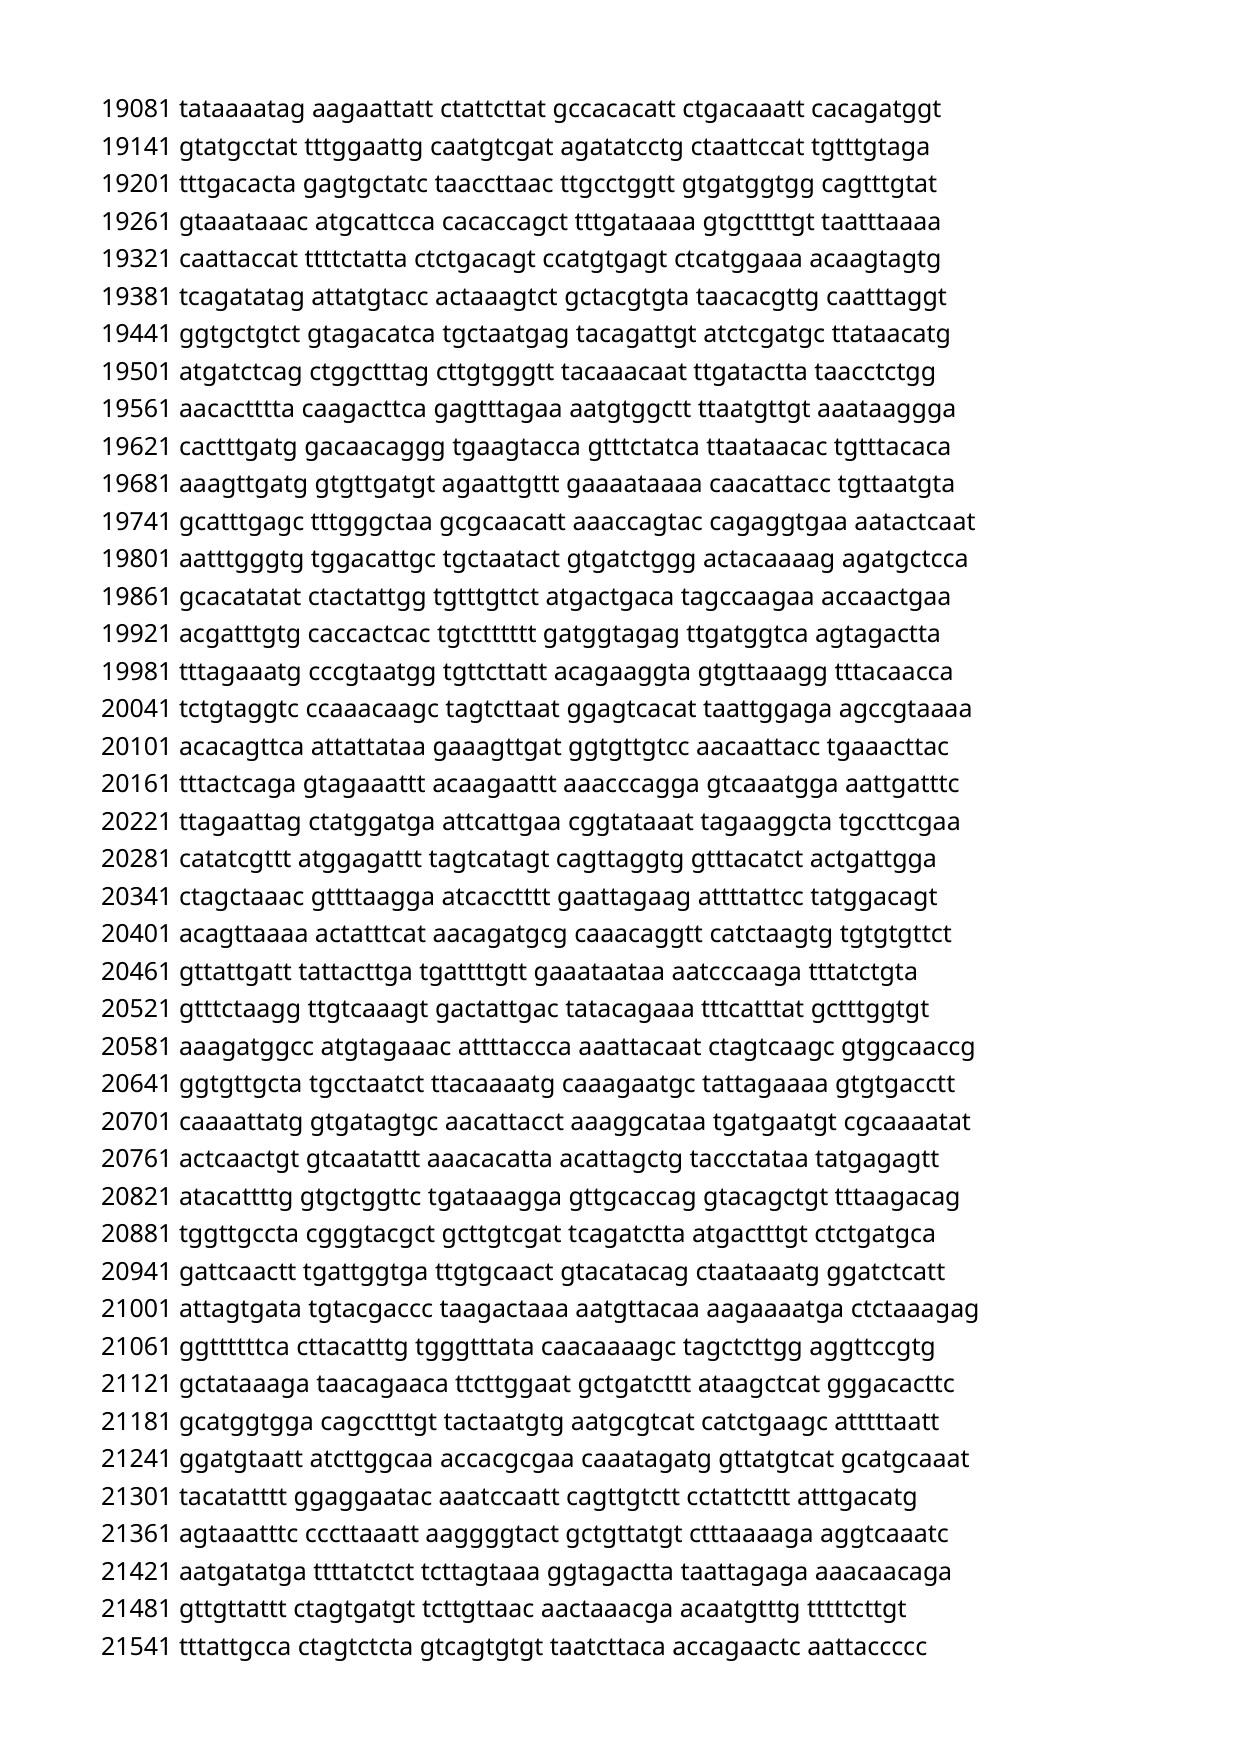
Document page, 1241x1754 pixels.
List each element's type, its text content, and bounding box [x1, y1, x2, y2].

text 21241 ggatgtaatt atcttggcaa accacgcgaa caaatagatg gttatgtcat gcatgcaaat [75, 1439, 1165, 1477]
text 20161 tttactcaga gtagaaattt acaagaattt aaacccagga gtcaaatgga aattgatttc [75, 764, 1165, 802]
text 20281 catatcgttt atggagattt tagtcatagt cagttaggtg gtttacatct actgattgga [75, 839, 1165, 877]
text 20581 aaagatggcc atgtagaaac attttaccca aaattacaat ctagtcaagc gtggcaaccg [75, 1027, 1165, 1064]
text 21181 gcatggtgga cagcctttgt tactaatgtg aatgcgtcat catctgaagc atttttaatt [75, 1402, 1165, 1439]
text 19561 aacactttta caagacttca gagtttagaa aatgtggctt ttaatgttgt aaataaggga [75, 389, 1165, 427]
text 20221 ttagaattag ctatggatga attcattgaa cggtataaat tagaaggcta tgccttcgaa [75, 802, 1165, 839]
text 19981 tttagaaatg cccgtaatgg tgttcttatt acagaaggta gtgttaaagg tttacaacca [75, 652, 1165, 689]
text 21061 ggttttttca cttacatttg tgggtttata caacaaaagc tagctcttgg aggttccgtg [75, 1327, 1165, 1364]
text 20521 gtttctaagg ttgtcaaagt gactattgac tatacagaaa tttcatttat gctttggtgt [75, 989, 1165, 1027]
text 20941 gattcaactt tgattggtga ttgtgcaact gtacatacag ctaataaatg ggatctcatt [75, 1252, 1165, 1289]
text 19081 tataaaatag aagaattatt ctattcttat gccacacatt ctgacaaatt cacagatggt [75, 89, 1165, 127]
text 20041 tctgtaggtc ccaaacaagc tagtcttaat ggagtcacat taattggaga agccgtaaaa [75, 689, 1165, 727]
text 19441 ggtgctgtct gtagacatca tgctaatgag tacagattgt atctcgatgc ttataacatg [75, 314, 1165, 352]
text 20701 caaaattatg gtgatagtgc aacattacct aaaggcataa tgatgaatgt cgcaaaatat [75, 1102, 1165, 1139]
text 19741 gcatttgagc tttgggctaa gcgcaacatt aaaccagtac cagaggtgaa aatactcaat [75, 502, 1165, 539]
text 19381 tcagatatag attatgtacc actaaagtct gctacgtgta taacacgttg caatttaggt [75, 277, 1165, 314]
text 21421 aatgatatga ttttatctct tcttagtaaa ggtagactta taattagaga aaacaacaga [75, 1552, 1165, 1589]
text 19501 atgatctcag ctggctttag cttgtgggtt tacaaacaat ttgatactta taacctctgg [75, 352, 1165, 389]
text 20761 actcaactgt gtcaatattt aaacacatta acattagctg taccctataa tatgagagtt [75, 1139, 1165, 1177]
text 20341 ctagctaaac gttttaagga atcacctttt gaattagaag attttattcc tatggacagt [75, 877, 1165, 914]
text 20461 gttattgatt tattacttga tgattttgtt gaaataataa aatcccaaga tttatctgta [75, 952, 1165, 989]
text 19801 aatttgggtg tggacattgc tgctaatact gtgatctggg actacaaaag agatgctcca [75, 539, 1165, 577]
text 20401 acagttaaaa actatttcat aacagatgcg caaacaggtt catctaagtg tgtgtgttct [75, 914, 1165, 952]
text 20881 tggttgccta cgggtacgct gcttgtcgat tcagatctta atgactttgt ctctgatgca [75, 1214, 1165, 1252]
text 19621 cactttgatg gacaacaggg tgaagtacca gtttctatca ttaataacac tgtttacaca [75, 427, 1165, 464]
text 20101 acacagttca attattataa gaaagttgat ggtgttgtcc aacaattacc tgaaacttac [75, 727, 1165, 764]
text 19141 gtatgcctat tttggaattg caatgtcgat agatatcctg ctaattccat tgtttgtaga [75, 127, 1165, 164]
text 19261 gtaaataaac atgcattcca cacaccagct tttgataaaa gtgcttttgt taatttaaaa [75, 202, 1165, 239]
text 21301 tacatatttt ggaggaatac aaatccaatt cagttgtctt cctattcttt atttgacatg [75, 1477, 1165, 1514]
text 21481 gttgttattt ctagtgatgt tcttgttaac aactaaacga acaatgtttg tttttcttgt [75, 1589, 1165, 1627]
text 21001 attagtgata tgtacgaccc taagactaaa aatgttacaa aagaaaatga ctctaaagag [75, 1289, 1165, 1327]
text 19681 aaagttgatg gtgttgatgt agaattgttt gaaaataaaa caacattacc tgttaatgta [75, 464, 1165, 502]
text 21541 tttattgcca ctagtctcta gtcagtgtgt taatcttaca accagaactc aattaccccc [75, 1627, 1165, 1664]
text 21361 agtaaatttc cccttaaatt aaggggtact gctgttatgt ctttaaaaga aggtcaaatc [75, 1514, 1165, 1552]
text 21121 gctataaaga taacagaaca ttcttggaat gctgatcttt ataagctcat gggacacttc [75, 1364, 1165, 1402]
text 19201 tttgacacta gagtgctatc taaccttaac ttgcctggtt gtgatggtgg cagtttgtat [75, 164, 1165, 202]
text 20821 atacattttg gtgctggttc tgataaagga gttgcaccag gtacagctgt tttaagacag [75, 1177, 1165, 1214]
text 19921 acgatttgtg caccactcac tgtctttttt gatggtagag ttgatggtca agtagactta [75, 614, 1165, 652]
text 20641 ggtgttgcta tgcctaatct ttacaaaatg caaagaatgc tattagaaaa gtgtgacctt [75, 1064, 1165, 1102]
text 19321 caattaccat ttttctatta ctctgacagt ccatgtgagt ctcatggaaa acaagtagtg [75, 239, 1165, 277]
text 19861 gcacatatat ctactattgg tgtttgttct atgactgaca tagccaagaa accaactgaa [75, 577, 1165, 614]
